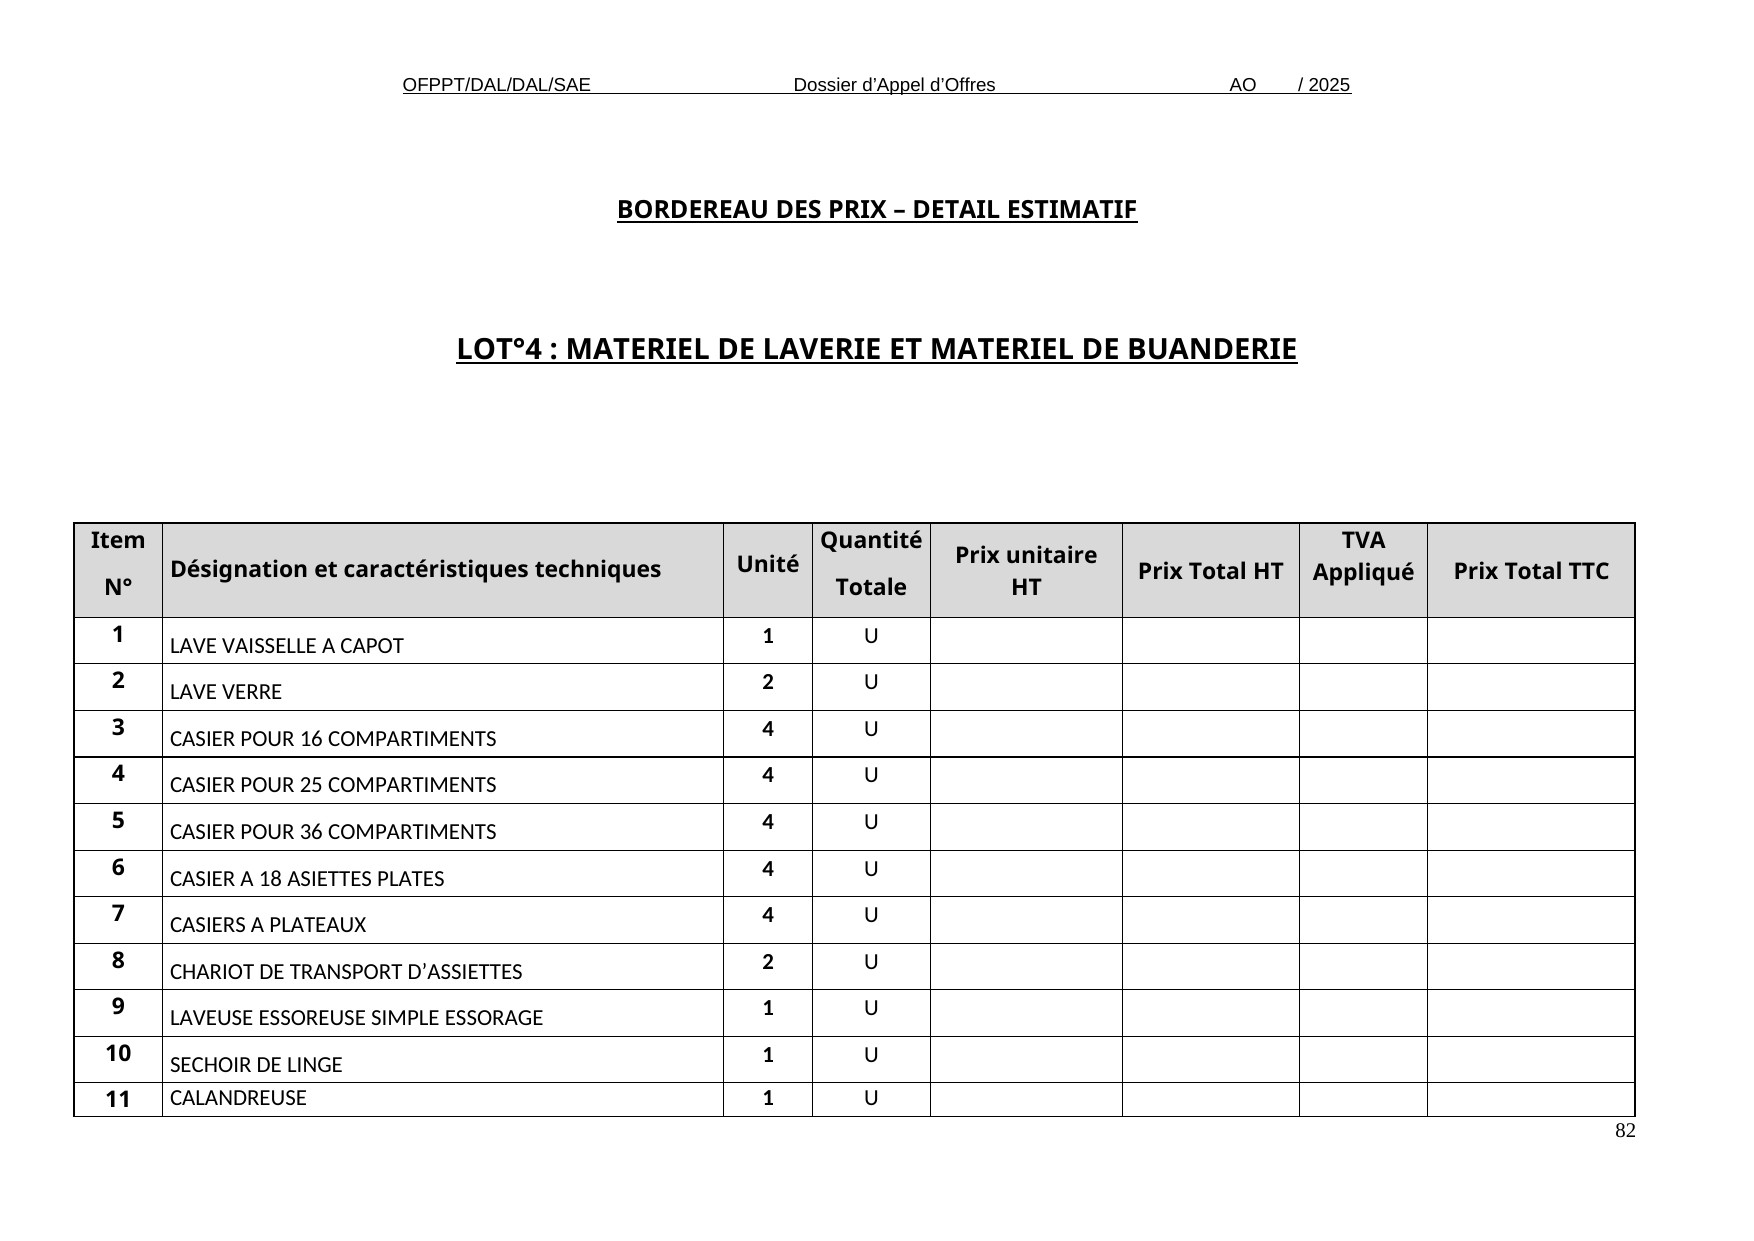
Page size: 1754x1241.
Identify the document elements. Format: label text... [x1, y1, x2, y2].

table_cell U [813, 1083, 930, 1116]
table_cell [1123, 990, 1299, 1036]
table_cell [931, 758, 1122, 803]
table_cell [1123, 711, 1299, 756]
table_cell [1300, 1083, 1427, 1116]
table_cell 8 [75, 944, 162, 989]
table_cell LAVEUSE ESSOREUSE SIMPLE ESSORAGE [163, 990, 723, 1036]
table_cell 1 [724, 618, 812, 663]
table_cell 1 [724, 1083, 812, 1116]
table_cell [1428, 618, 1634, 663]
table_cell CASIER POUR 16 COMPARTIMENTS [163, 711, 723, 756]
table_cell 1 [724, 1037, 812, 1082]
table_cell CASIER A 18 ASIETTES PLATES [163, 851, 723, 896]
table_cell [1300, 897, 1427, 943]
table_cell [1123, 804, 1299, 849]
table_cell 6 [75, 851, 162, 896]
table_cell [1428, 944, 1634, 989]
table_cell U [813, 804, 930, 849]
table_cell 11 [75, 1083, 162, 1116]
table_header Prix unitaire HT [931, 524, 1122, 617]
table_cell 2 [75, 664, 162, 710]
table_header Unité [724, 524, 812, 617]
table_cell 10 [75, 1037, 162, 1082]
table_cell [931, 664, 1122, 710]
table_cell 3 [75, 711, 162, 756]
table_cell 9 [75, 990, 162, 1036]
table_cell 5 [75, 804, 162, 849]
table_cell [1123, 944, 1299, 989]
table_cell 1 [724, 990, 812, 1036]
table_cell [931, 897, 1122, 943]
table_cell U [813, 851, 930, 896]
table_header Item N° [75, 524, 162, 617]
table_cell CASIER POUR 36 COMPARTIMENTS [163, 804, 723, 849]
table_cell [931, 990, 1122, 1036]
table_cell 2 [724, 944, 812, 989]
table_cell U [813, 944, 930, 989]
table_cell [1428, 758, 1634, 803]
table_cell [1300, 711, 1427, 756]
table_cell SECHOIR DE LINGE [163, 1037, 723, 1082]
table_cell [931, 711, 1122, 756]
table_cell [1123, 851, 1299, 896]
table_header TVA Appliqué [1300, 524, 1427, 617]
table_header Prix Total HT [1123, 524, 1299, 617]
table_cell U [813, 664, 930, 710]
table_cell [931, 618, 1122, 663]
table_cell LAVE VERRE [163, 664, 723, 710]
table_cell [931, 1037, 1122, 1082]
table_cell [1123, 618, 1299, 663]
table_cell 1 [75, 618, 162, 663]
table_cell U [813, 758, 930, 803]
table_cell [1428, 804, 1634, 849]
table_cell U [813, 618, 930, 663]
table_cell CASIERS A PLATEAUX [163, 897, 723, 943]
table_cell [1300, 990, 1427, 1036]
table_cell [1428, 897, 1634, 943]
table_cell [1123, 1083, 1299, 1116]
table_cell [931, 851, 1122, 896]
table_cell [1428, 990, 1634, 1036]
table_header Prix Total TTC [1428, 524, 1634, 617]
table_cell [1123, 897, 1299, 943]
table_cell [1123, 664, 1299, 710]
table_cell [1123, 758, 1299, 803]
table_cell 4 [724, 897, 812, 943]
table_cell U [813, 897, 930, 943]
table_cell CALANDREUSE [163, 1083, 723, 1116]
table_cell 7 [75, 897, 162, 943]
table_cell 4 [724, 804, 812, 849]
table_cell [931, 944, 1122, 989]
table_cell [1300, 851, 1427, 896]
table_cell [1300, 1037, 1427, 1082]
table_cell U [813, 711, 930, 756]
table_cell [1428, 711, 1634, 756]
table_cell [1428, 1083, 1634, 1116]
table_cell U [813, 1037, 930, 1082]
text BORDEREAU DES PRIX – DETAIL ESTIMATIF [118, 192, 1636, 226]
table_cell U [813, 990, 930, 1036]
table_cell LAVE VAISSELLE A CAPOT [163, 618, 723, 663]
table_cell [1300, 944, 1427, 989]
table_cell CASIER POUR 25 COMPARTIMENTS [163, 758, 723, 803]
table_cell 2 [724, 664, 812, 710]
text LOT°4 : MATERIEL DE LAVERIE ET MATERIEL DE BUANDERIE [118, 328, 1636, 368]
table_cell [931, 804, 1122, 849]
table_cell [1300, 664, 1427, 710]
table_cell [1428, 1037, 1634, 1082]
table_cell [1300, 804, 1427, 849]
table_cell [1428, 851, 1634, 896]
table_header Désignation et caractéristiques techniques [163, 524, 723, 617]
table_cell [931, 1083, 1122, 1116]
table_cell [1428, 664, 1634, 710]
table_cell 4 [724, 758, 812, 803]
table_cell [1300, 618, 1427, 663]
table_header Quantité Totale [813, 524, 930, 617]
table_cell [1300, 758, 1427, 803]
table_cell 4 [75, 758, 162, 803]
table_cell 4 [724, 851, 812, 896]
table_cell 4 [724, 711, 812, 756]
table_cell [1123, 1037, 1299, 1082]
table_cell CHARIOT DE TRANSPORT D’ASSIETTES [163, 944, 723, 989]
